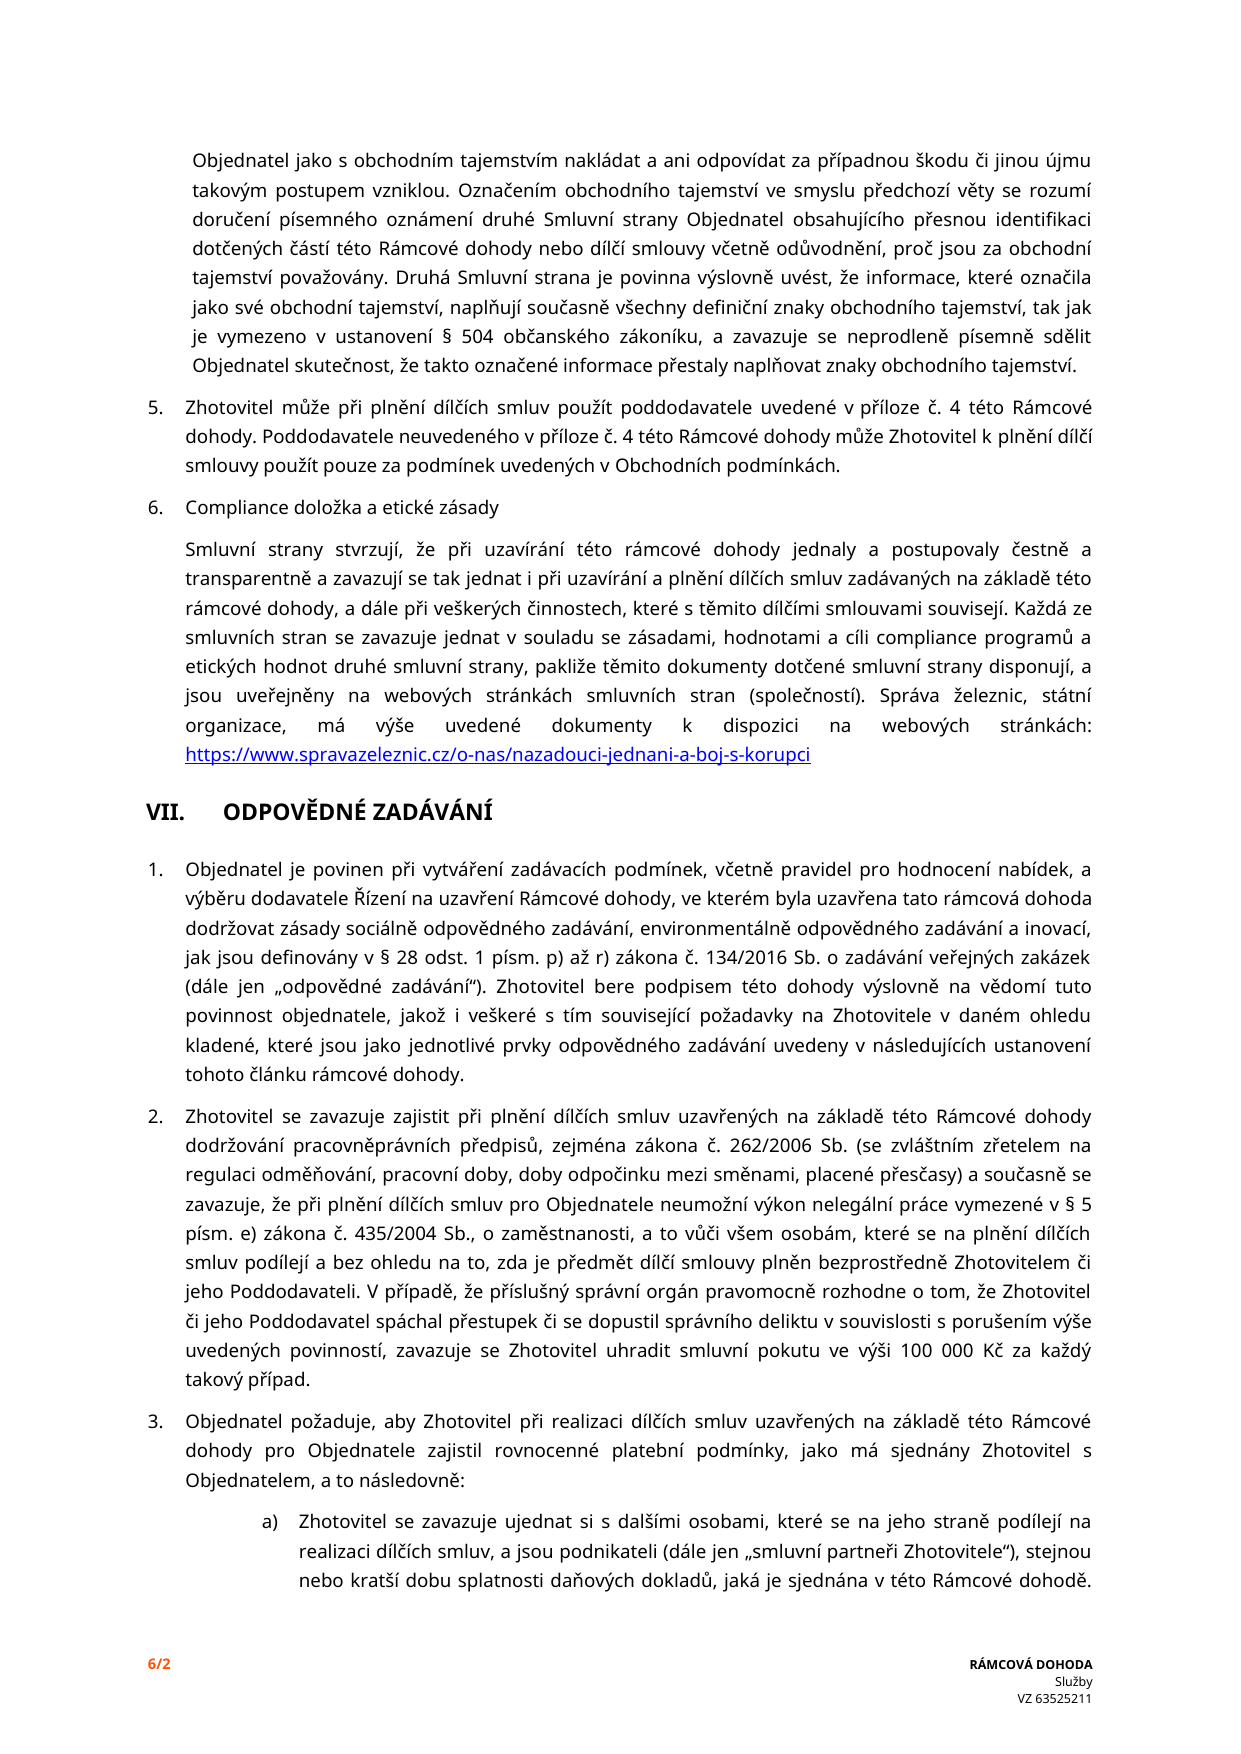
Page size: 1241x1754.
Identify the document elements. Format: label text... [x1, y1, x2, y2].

list Objednatel požaduje, aby Zhotovitel při realizaci dílčích smluv uzavřených na základě této Rámcové dohody pro Objednatele zajistil rovnocenné platební podmínky, jako má sjednány Zhotovitel s Objednatelem, a to následovně: [148, 1408, 1093, 1492]
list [148, 148, 1093, 378]
list Zhotovitel může při plnění dílčích smluv použít poddodavatele uvedené v příloze č. 4 této Rámcové dohody. Poddodavatele neuvedeného v příloze č. 4 této Rámcové dohody může Zhotovitel k plnění dílčí smlouvy použít pouze za podmínek uvedených v Obchodních podmínkách. [148, 394, 1093, 478]
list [262, 1509, 1093, 1593]
list Zhotovitel se zavazuje zajistit při plnění dílčích smluv uzavřených na základě této Rámcové dohody dodržování pracovněprávních předpisů, zejména zákona č. 262/2006 Sb. (se zvláštním zřetelem na regulaci odměňování, pracovní doby, doby odpočinku mezi směnami, placené přesčasy) a současně se zavazuje, že při plnění dílčích smluv pro Objednatele neumožní výkon nelegální práce vymezené v § 5 písm. e) zákona č. 435/2004 Sb., o zaměstnanosti, a to vůči všem osobám, které se na plnění dílčích smluv podílejí a bez ohledu na to, zda je předmět dílčí smlouvy plněn bezprostředně Zhotovitelem či jeho Poddodavateli. V případě, že příslušný správní orgán pravomocně rozhodne o tom, že Zhotovitel či jeho Poddodavatel spáchal přestupek či se dopustil správního deliktu v souvislosti s porušením výše uvedených povinností, zavazuje se Zhotovitel uhradit smluvní pokutu ve výši 100 000 Kč za každý takový případ. [148, 1103, 1093, 1392]
list ODPOVĚDNÉ ZADÁVÁNÍ [185, 796, 1093, 827]
list Smluvní strany stvrzují, že při uzavírání této rámcové dohody jednaly a postupovaly čestně a transparentně a zavazují se tak jednat i při uzavírání a plnění dílčích smluv zadávaných na základě této rámcové dohody, a dále při veškerých činnostech, které s těmito dílčími smlouvami souvisejí. Každá ze smluvních stran se zavazuje jednat v souladu se zásadami, hodnotami a cíli compliance programů a etických hodnot druhé smluvní strany, pakliže těmito dokumenty dotčené smluvní strany disponují, a jsou uveřejněny na webových stránkách smluvních stran (společností). Správa železnic, státní organizace, má výše uvedené dokumenty k dispozici na webových stránkách: https://www.spravazeleznic.cz/o-nas/nazadouci-jednani-a-boj-s-korupci [185, 536, 1093, 767]
list Compliance doložka a etické zásady [148, 494, 1093, 520]
list Objednatel je povinen při vytváření zadávacích podmínek, včetně pravidel pro hodnocení nabídek, a výběru dodavatele Řízení na uzavření Rámcové dohody, ve kterém byla uzavřena tato rámcová dohoda dodržovat zásady sociálně odpovědného zadávání, environmentálně odpovědného zadávání a inovací, jak jsou definovány v § 28 odst. 1 písm. p) až r) zákona č. 134/2016 Sb. o zadávání veřejných zakázek (dále jen „odpovědné zadávání“). Zhotovitel bere podpisem této dohody výslovně na vědomí tuto povinnost objednatele, jakož i veškeré s tím související požadavky na Zhotovitele v daném ohledu kladené, které jsou jako jednotlivé prvky odpovědného zadávání uvedeny v následujících ustanovení tohoto článku rámcové dohody. [148, 856, 1093, 1087]
